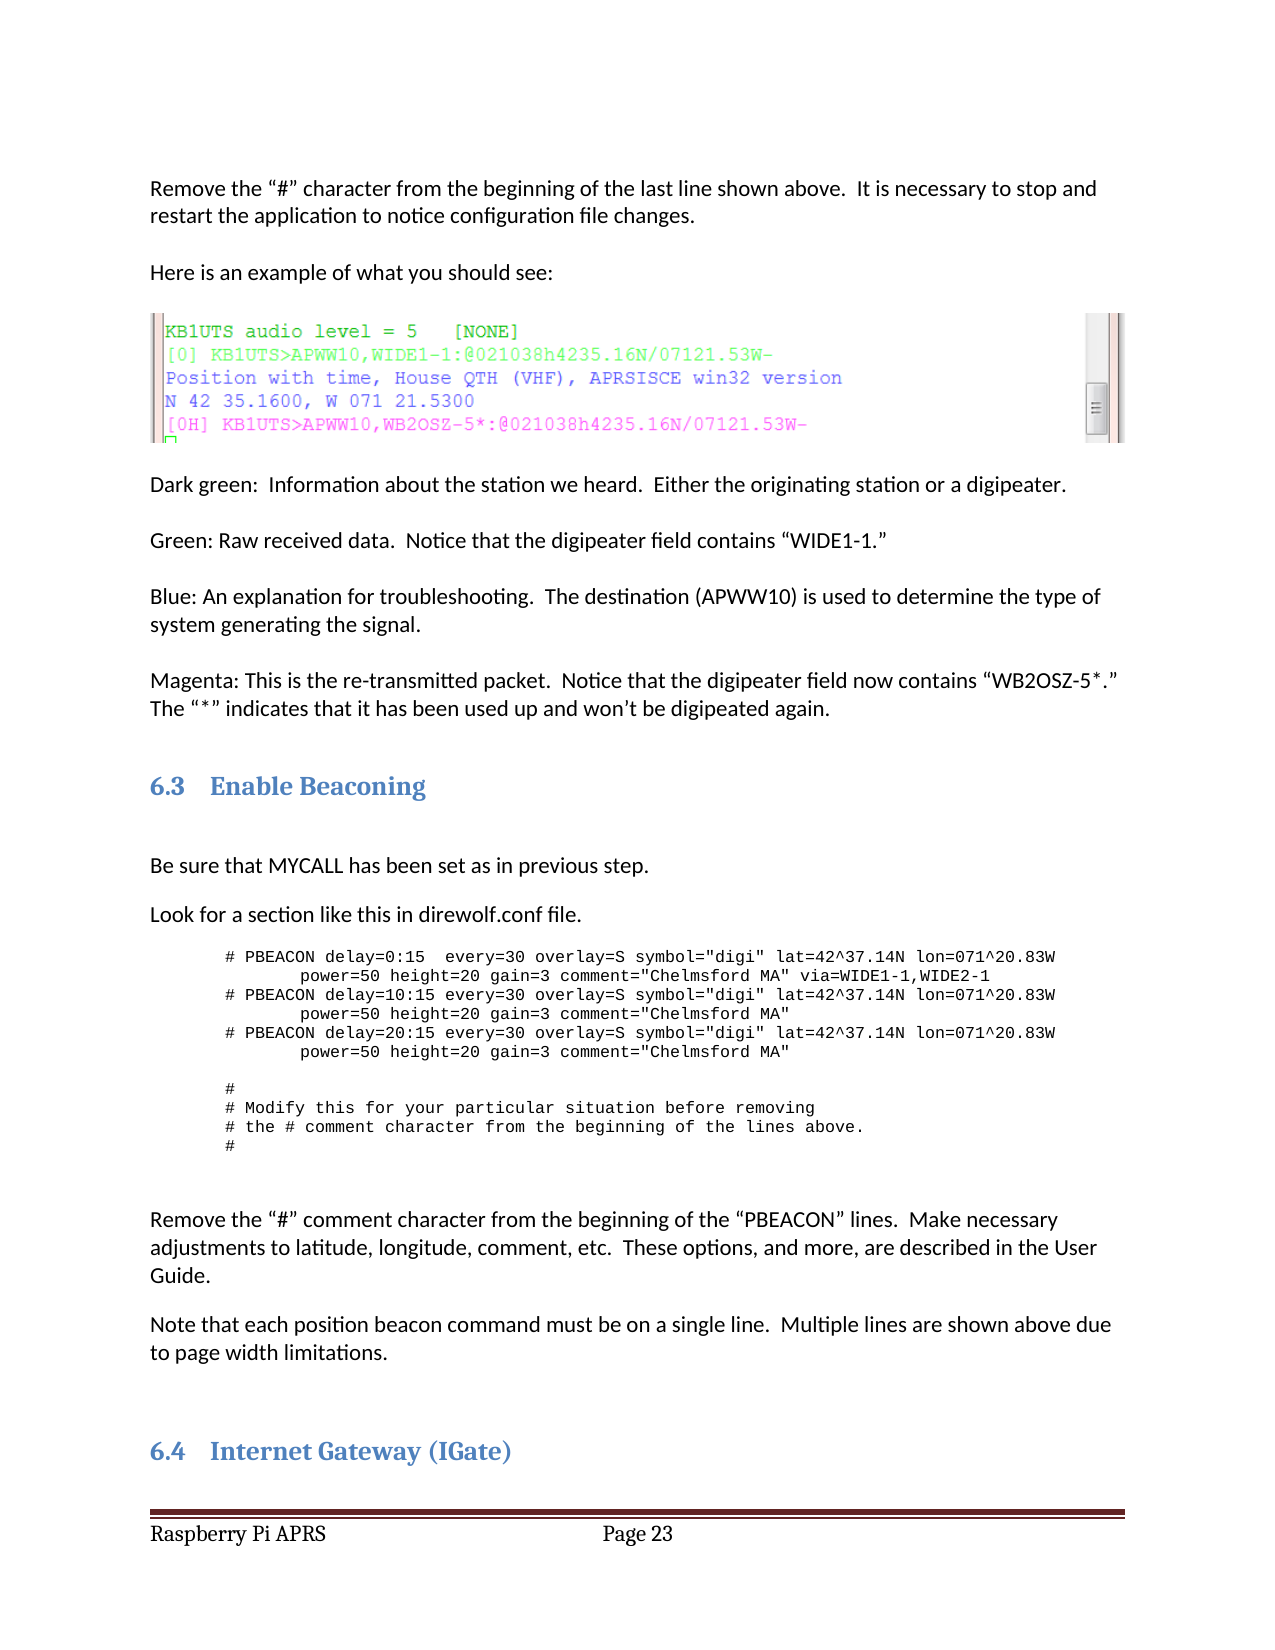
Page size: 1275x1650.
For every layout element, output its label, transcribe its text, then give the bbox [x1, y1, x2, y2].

text # the # comment character from the beginning of the lines above. [225, 1119, 1125, 1137]
text Look for a section like this in direwolf.conf file. [150, 900, 1125, 928]
list Magenta: This is the re-transmitted packet. Notice that the digipeater field now contains “WB2OSZ-5*.” The “*” indicates that it has been used up and won’t be digipeated again. [150, 666, 1125, 722]
subtitle Internet Gateway (IGate) [150, 1436, 1125, 1467]
list Remove the “#” character from the beginning of the last line shown above. It is necessary to stop and restart the application to notice configuration file changes. [150, 174, 1125, 230]
text Remove the “#” comment character from the beginning of the “PBEACON” lines. Make necessary adjustments to latitude, longitude, comment, etc. These options, and more, are described in the User Guide. [150, 1205, 1125, 1289]
text # PBEACON delay=10:15 every=30 overlay=S symbol="digi" lat=42^37.14N lon=071^20.83W power=50 height=20 gain=3 comment="Chelmsford MA" [225, 987, 1125, 1024]
text Note that each position beacon command must be on a single line. Multiple lines are shown above due to page width limitations. [150, 1310, 1125, 1366]
text # Modify this for your particular situation before removing [225, 1100, 1125, 1119]
text Be sure that MYCALL has been set as in previous step. [150, 851, 1125, 879]
list Green: Raw received data. Notice that the digipeater field contains “WIDE1-1.” [150, 526, 1125, 554]
text # PBEACON delay=20:15 every=30 overlay=S symbol="digi" lat=42^37.14N lon=071^20.83W power=50 height=20 gain=3 comment="Chelmsford MA" [225, 1024, 1125, 1062]
subtitle Enable Beaconing [150, 771, 1125, 802]
text # [225, 1081, 1125, 1100]
text # PBEACON delay=0:15 every=30 overlay=S symbol="digi" lat=42^37.14N lon=071^20.83W power=50 height=20 gain=3 comment="Chelmsford MA" via=WIDE1-1,WIDE2-1 [225, 949, 1125, 987]
list Here is an example of what you should see: [150, 258, 1125, 286]
list Dark green: Information about the station we heard. Either the originating station or a digipeater. [150, 470, 1125, 498]
list Blue: An explanation for troubleshooting. The destination (APWW10) is used to determine the type of system generating the signal. [150, 582, 1125, 638]
picture [150, 313, 1125, 443]
text # [225, 1137, 1125, 1156]
